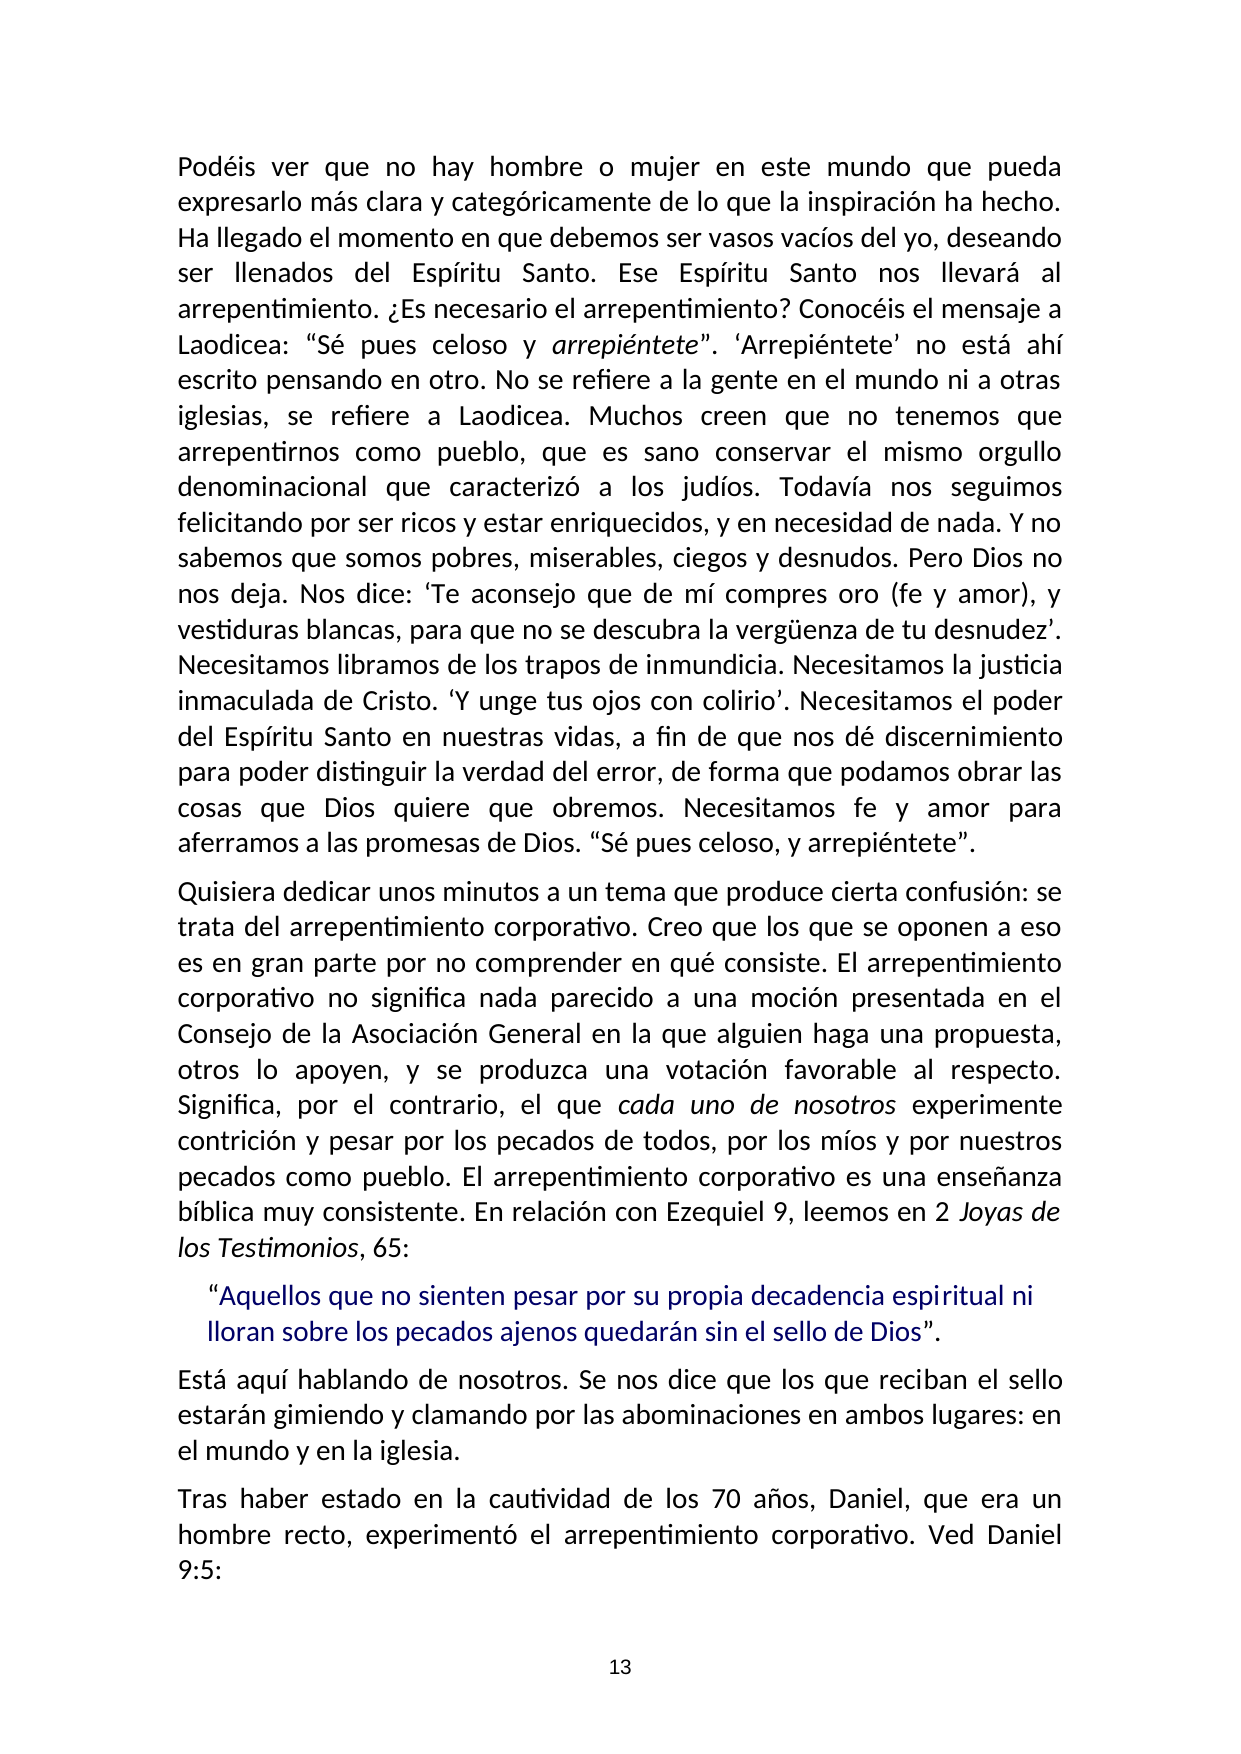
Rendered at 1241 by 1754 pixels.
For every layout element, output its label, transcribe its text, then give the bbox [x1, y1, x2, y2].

text “Aquellos que no sienten pesar por su propia decadencia espiritual ni lloran sobre los pecados ajenos quedarán sin el sello de Dios”. [207, 1277, 1033, 1348]
text Tras haber estado en la cautividad de los 70 años, Daniel, que era un hombre recto, experimentó el arrepentimiento corporativo. Ved Daniel 9:5: [177, 1480, 1063, 1587]
text Quisiera dedicar unos minutos a un tema que produce cierta confusión: se trata del arrepentimiento corporativo. Creo que los que se oponen a eso es en gran parte por no comprender en qué consiste. El arrepentimiento corporativo no significa nada parecido a una moción presentada en el Consejo de la Asociación General en la que alguien haga una propuesta, otros lo apoyen, y se produzca una votación favorable al respecto. Significa, por el contrario, el que cada uno de nosotros experimente contrición y pesar por los pecados de todos, por los míos y por nuestros pecados como pueblo. El arrepentimiento corporativo es una enseñanza bíblica muy consistente. En relación con Ezequiel 9, leemos en 2 Joyas de los Testimonios, 65: [177, 873, 1063, 1264]
text Está aquí hablando de nosotros. Se nos dice que los que reciban el sello estarán gimiendo y clamando por las abominaciones en ambos lugares: en el mundo y en la iglesia. [177, 1361, 1063, 1468]
text Podéis ver que no hay hombre o mujer en este mundo que pueda expresarlo más clara y categóricamente de lo que la inspiración ha hecho. Ha llegado el momento en que debemos ser vasos vacíos del yo, deseando ser llenados del Espíritu Santo. Ese Espíritu Santo nos llevará al arrepentimiento. ¿Es necesario el arrepentimiento? Conocéis el mensaje a Laodicea: “Sé pues celoso y arrepiéntete”. ‘Arrepiéntete’ no está ahí escrito pensando en otro. No se refiere a la gente en el mundo ni a otras iglesias, se refiere a Laodicea. Muchos creen que no tenemos que arrepentirnos como pueblo, que es sano conservar el mismo orgullo denominacional que caracterizó a los judíos. Todavía nos seguimos felicitando por ser ricos y estar enriquecidos, y en necesidad de nada. Y no sabemos que somos pobres, miserables, ciegos y desnudos. Pero Dios no nos deja. Nos dice: ‘Te aconsejo que de mí compres oro (fe y amor), y vestiduras blancas, para que no se descubra la vergüenza de tu desnudez’. Necesitamos libramos de los trapos de inmundicia. Necesitamos la justicia inmaculada de Cristo. ‘Y unge tus ojos con colirio’. Necesitamos el poder del Espíritu Santo en nuestras vidas, a fin de que nos dé discernimiento para poder distinguir la verdad del error, de forma que podamos obrar las cosas que Dios quiere que obremos. Necesitamos fe y amor para aferramos a las promesas de Dios. “Sé pues celoso, y arrepiéntete”. [177, 148, 1063, 860]
